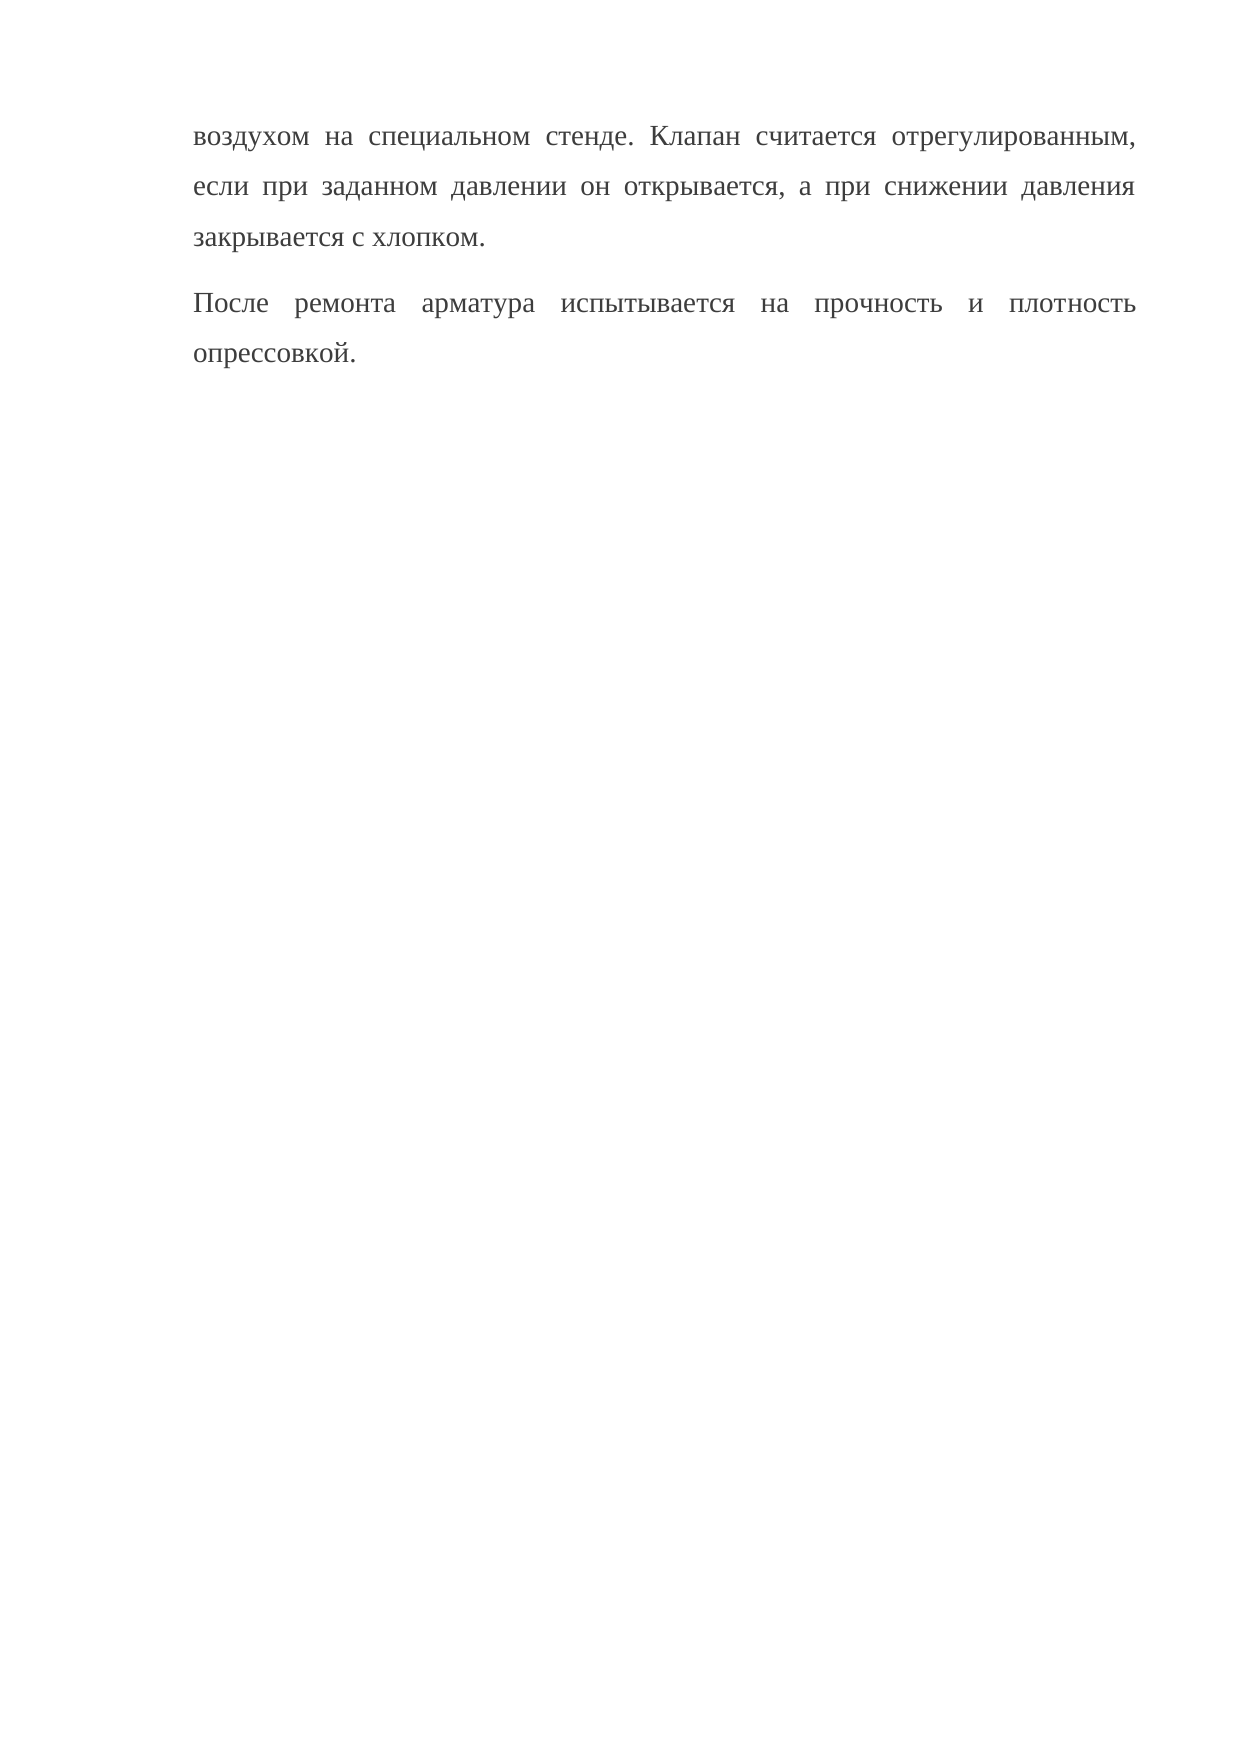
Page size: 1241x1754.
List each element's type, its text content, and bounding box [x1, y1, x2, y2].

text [193, 118, 1136, 252]
text После ремонта арматура испытывается на прочность и плотность опрессовкой. [193, 285, 1136, 368]
